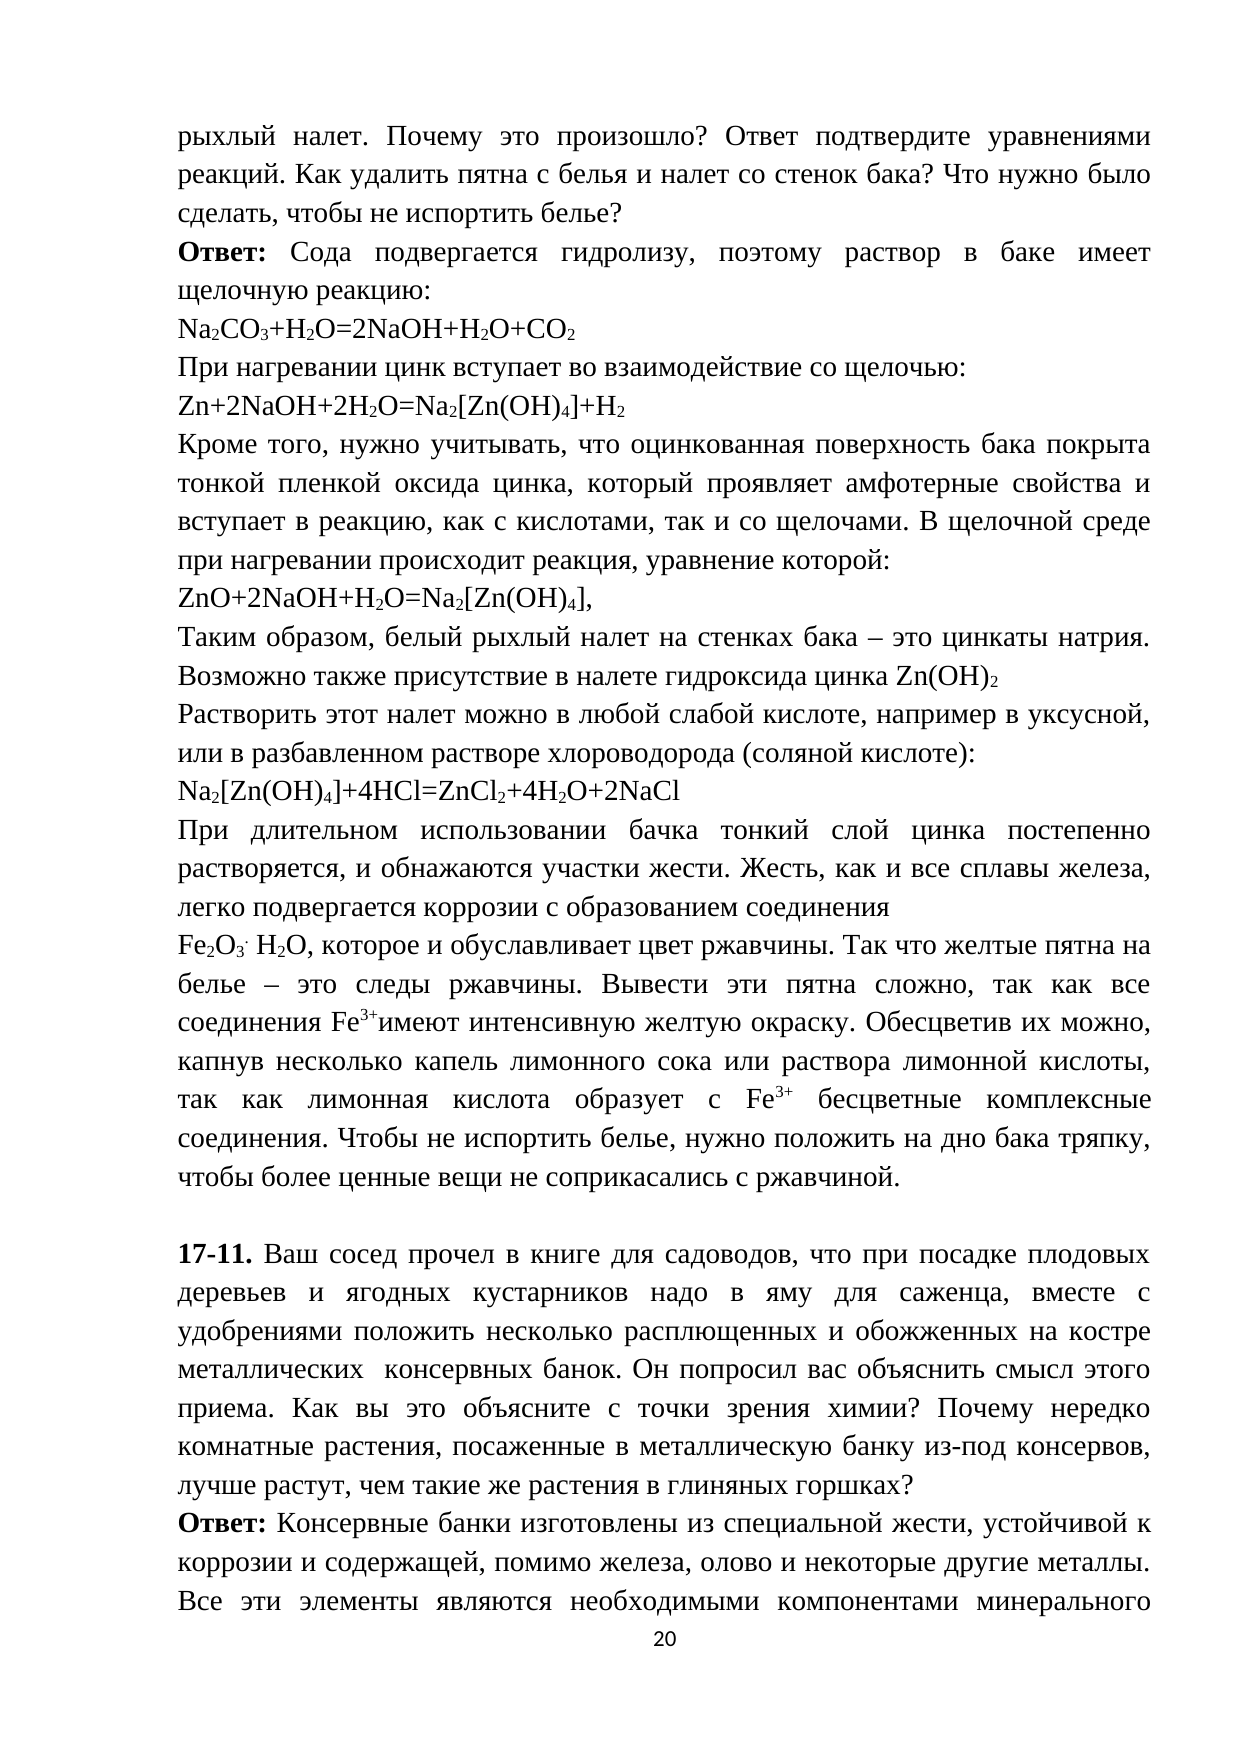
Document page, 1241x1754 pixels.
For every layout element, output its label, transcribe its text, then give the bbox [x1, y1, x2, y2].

text Кроме того, нужно учитывать, что оцинкованная поверхность бака покрыта тонкой пленкой оксида цинка, который проявляет амфотерные свойства и вступает в реакцию, как с кислотами, так и со щелочами. В щелочной среде при нагревании происходит реакция, уравнение которой: [177, 426, 1152, 576]
text Zn+2NaOH+2H2O=Na2[Zn(OH)4]+H2 [177, 388, 1152, 421]
text Fe2O3. H2O, которое и обуславливает цвет ржавчины. Так что желтые пятна на белье – это следы ржавчины. Вывести эти пятна сложно, так как все соединения Fe3+имеют интенсивную желтую окраску. Обесцветив их можно, капнув несколько капель лимонного сока или раствора лимонной кислоты, так как лимонная кислота образует с Fe3+ бесцветные комплексные соединения. Чтобы не испортить белье, нужно положить на дно бака тряпку, чтобы более ценные вещи не соприкасались с ржавчиной. [177, 927, 1152, 1192]
text Na2[Zn(OH)4]+4HCl=ZnCl2+4H2O+2NaCl [177, 773, 1152, 807]
text Na2CO3+H2O=2NaOH+H2O+CO2 [177, 311, 1152, 344]
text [177, 118, 1152, 229]
text При длительном использовании бачка тонкий слой цинка постепенно растворяется, и обнажаются участки жести. Жесть, как и все сплавы железа, легко подвергается коррозии с образованием соединения [177, 812, 1152, 922]
text ZnO+2NaOH+H2O=Na2[Zn(OH)4], [177, 581, 1152, 614]
text Растворить этот налет можно в любой слабой кислоте, например в уксусной, или в разбавленном растворе хлороводорода (соляной кислоте): [177, 696, 1152, 768]
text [177, 1506, 1152, 1616]
text Ответ: Сода подвергается гидролизу, поэтому раствор в баке имеет щелочную реакцию: [177, 234, 1152, 306]
text Таким образом, белый рыхлый налет на стенках бака – это цинкаты натрия. Возможно также присутствие в налете гидроксида цинка Zn(OH)2 [177, 619, 1152, 691]
text 17-11. Ваш сосед прочел в книге для садоводов, что при посадке плодовых деревьев и ягодных кустарников надо в яму для саженца, вместе с удобрениями положить несколько расплющенных и обожженных на костре металлических консервных банок. Он попросил вас объяснить смысл этого приема. Как вы это объясните с точки зрения химии? Почему нередко комнатные растения, посаженные в металлическую банку из-под консервов, лучше растут, чем такие же растения в глиняных горшках? [177, 1236, 1152, 1501]
text При нагревании цинк вступает во взаимодействие со щелочью: [177, 349, 1152, 383]
